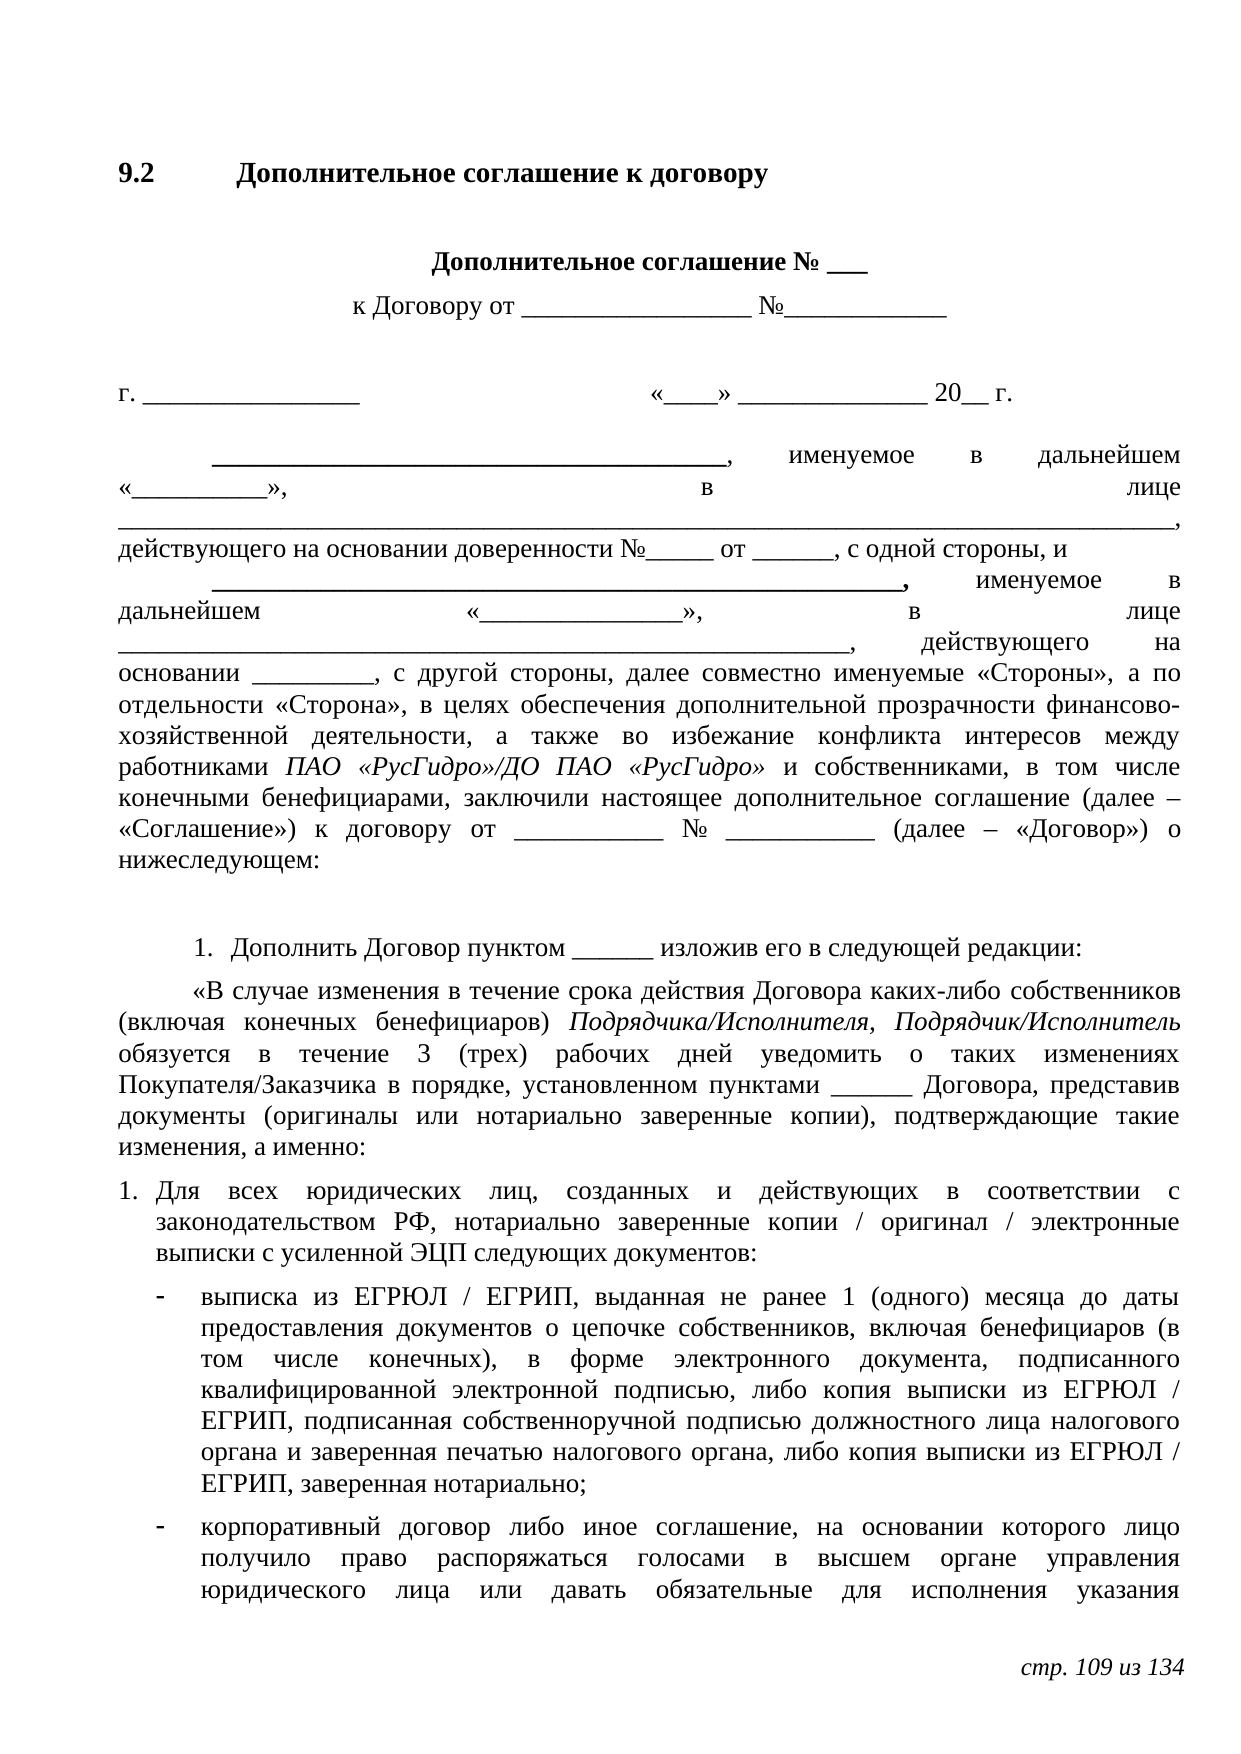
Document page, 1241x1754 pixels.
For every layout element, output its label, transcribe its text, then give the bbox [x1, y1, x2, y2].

subtitle Дополнительное соглашение к договору [118, 156, 1181, 189]
list выписка из ЕГРЮЛ / ЕГРИП, выданная не ранее 1 (одного) месяца до даты предоставления документов о цепочке собственников, включая бенефициаров (в том числе конечных), в форме электронного документа, подписанного квалифицированной электронной подписью, либо копия выписки из ЕГРЮЛ / ЕГРИП, подписанная собственноручной подписью должностного лица налогового органа и заверенная печатью налогового органа, либо копия выписки из ЕГРЮЛ / ЕГРИП, заверенная нотариально; [156, 1280, 1181, 1498]
text ___________________________________________________, именуемое в дальнейшем «_______________», в лице ______________________________________________________, действующего на основании _________, с другой стороны, далее совместно именуемые «Стороны», а по отдельности «Сторона», в целях обеспечения дополнительной прозрачности финансово-хозяйственной деятельности, а также во избежание конфликта интересов между работниками ПАО «РусГидро»/ДО ПАО «РусГидро» и собственниками, в том числе конечными бенефициарами, заключили настоящее дополнительное соглашение (далее – «Соглашение») к договору от ___________ № ___________ (далее – «Договор») о нижеследующем: [118, 563, 1181, 874]
list Дополнить Договор пунктом ______ изложив его в следующей редакции: [193, 931, 1181, 962]
text ______________________________________, именуемое в дальнейшем «__________», в лице ______________________________________________________________________________, действующего на основании доверенности №_____ от ______, с одной стороны, и [118, 438, 1181, 563]
text к Договору от _________________ №____________ [118, 289, 1181, 320]
text Дополнительное соглашение № ___ [118, 245, 1181, 276]
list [156, 1510, 1181, 1604]
list Для всех юридических лиц, созданных и действующих в соответствии с законодательством РФ, нотариально заверенные копии / оригинал / электронные выписки с усиленной ЭЦП следующих документов: [118, 1174, 1181, 1267]
text г. ________________ «____» ______________ 20__ г. [118, 376, 1181, 407]
text «В случае изменения в течение срока действия Договора каких-либо собственников (включая конечных бенефициаров) Подрядчика/Исполнителя, Подрядчик/Исполнитель обязуется в течение 3 (трех) рабочих дней уведомить о таких изменениях Покупателя/Заказчика в порядке, установленном пунктами ______ Договора, представив документы (оригиналы или нотариально заверенные копии), подтверждающие такие изменения, а именно: [118, 974, 1181, 1161]
